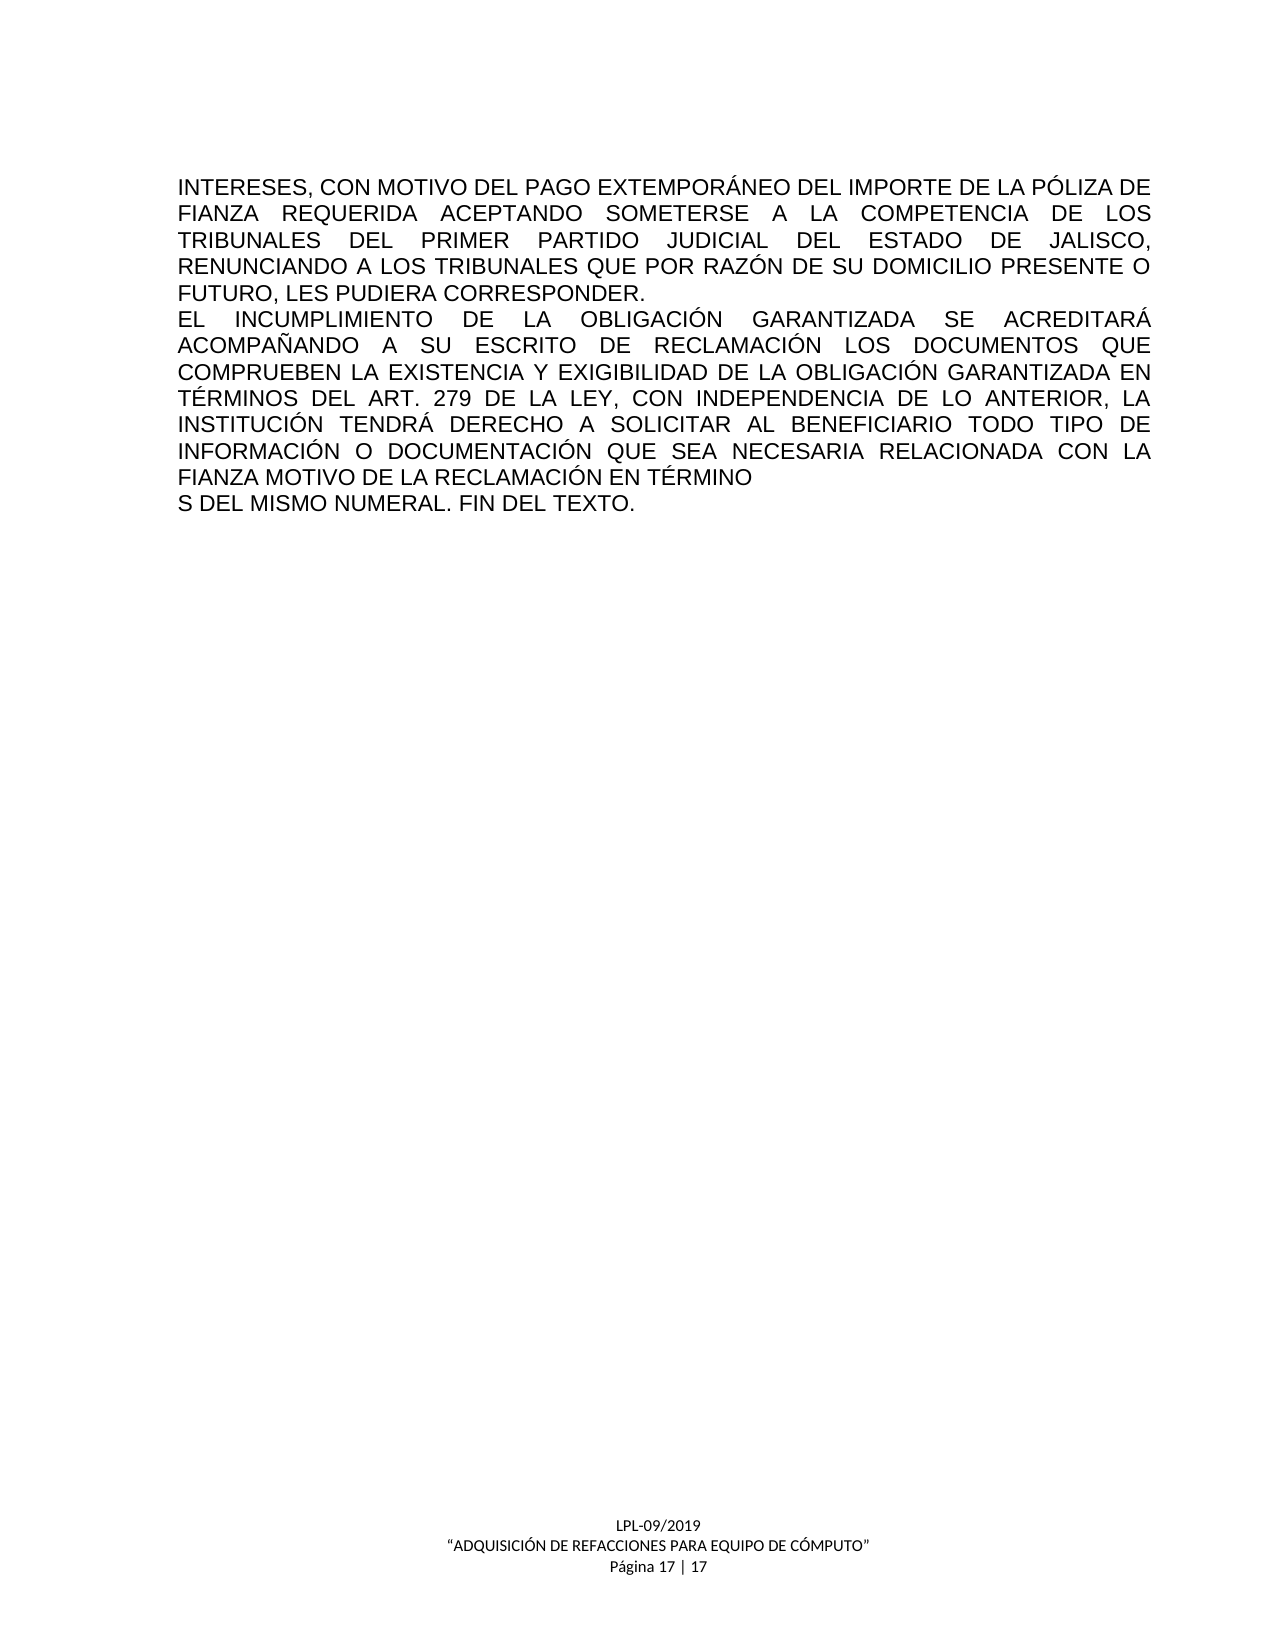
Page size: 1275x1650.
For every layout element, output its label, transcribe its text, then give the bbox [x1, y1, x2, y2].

text EL INCUMPLIMIENTO DE LA OBLIGACIÓN GARANTIZADA SE ACREDITARÁ ACOMPAÑANDO A SU ESCRITO DE RECLAMACIÓN LOS DOCUMENTOS QUE COMPRUEBEN LA EXISTENCIA Y EXIGIBILIDAD DE LA OBLIGACIÓN GARANTIZADA EN TÉRMINOS DEL ART. 279 DE LA LEY, CON INDEPENDENCIA DE LO ANTERIOR, LA INSTITUCIÓN TENDRÁ DERECHO A SOLICITAR AL BENEFICIARIO TODO TIPO DE INFORMACIÓN O DOCUMENTACIÓN QUE SEA NECESARIA RELACIONADA CON LA FIANZA MOTIVO DE LA RECLAMACIÓN EN TÉRMINO [177, 306, 1152, 490]
text S DEL MISMO NUMERAL. FIN DEL TEXTO. [177, 490, 1152, 517]
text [177, 174, 1152, 306]
